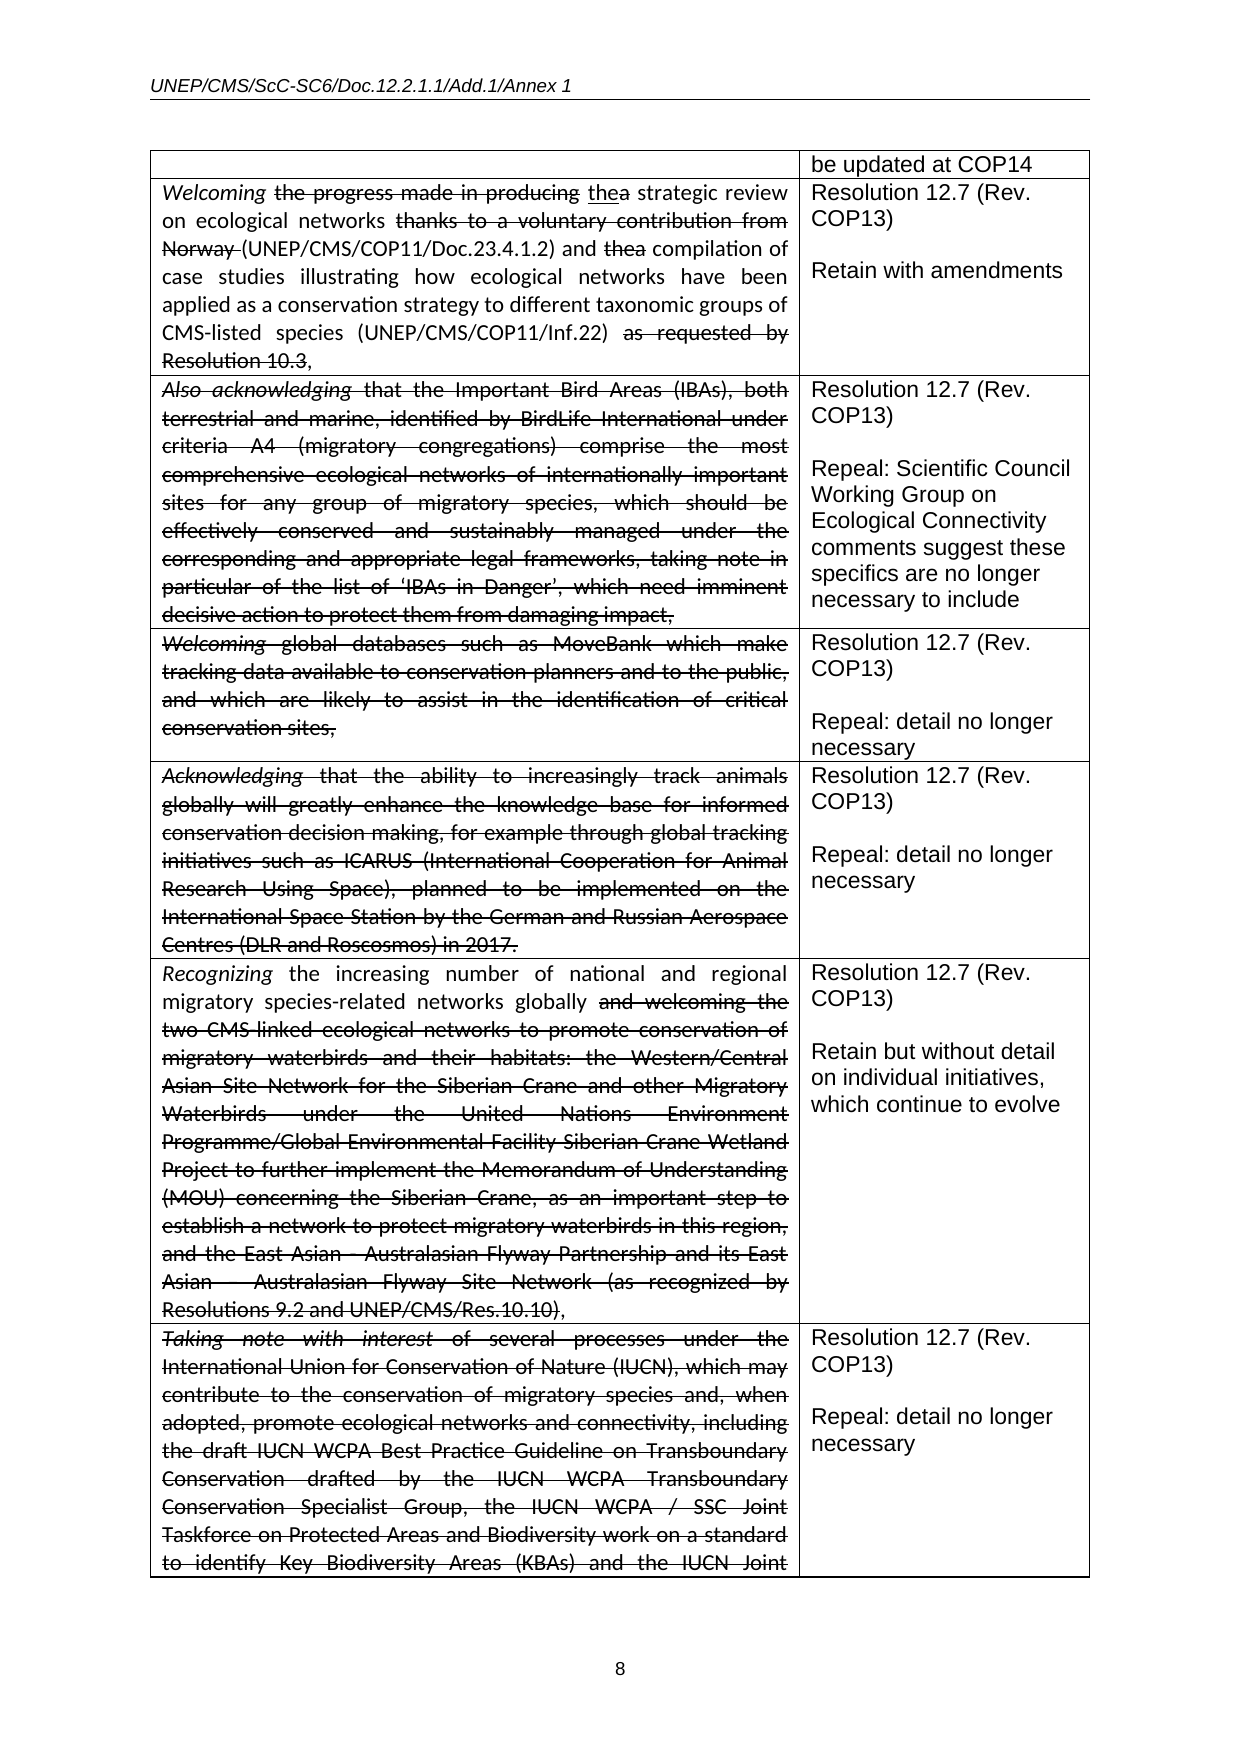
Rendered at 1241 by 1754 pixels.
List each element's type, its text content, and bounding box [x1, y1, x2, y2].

table_cell Acknowledging that the ability to increasingly track animals globally will greatly enhance the knowledge base for informed conservation decision making, for example through global tracking initiatives such as ICARUS (International Cooperation for Animal Research Using Space), planned to be implemented on the International Space Station by the German and Russian Aerospace Centres (DLR and Roscosmos) in 2017. [151, 762, 799, 958]
table_cell Welcoming global databases such as MoveBank which make tracking data available to conservation planners and to the public, and which are likely to assist in the identification of critical conservation sites, [151, 629, 799, 761]
table_cell Resolution 12.7 (Rev. COP13) Repeal: detail no longer necessary [800, 629, 1089, 761]
table_cell Also acknowledging that the Important Bird Areas (IBAs), both terrestrial and marine, identified by BirdLife International under criteria A4 (migratory congregations) comprise the most comprehensive ecological networks of internationally important sites for any group of migratory species, which should be effectively conserved and sustainably managed under the corresponding and appropriate legal frameworks, taking note in particular of the list of ‘IBAs in Danger’, which need imminent decisive action to protect them from damaging impact, [151, 376, 799, 628]
table_cell Resolution 12.7 (Rev. COP13) Repeal: Scientific Council Working Group on Ecological Connectivity comments suggest these specifics are no longer necessary to include [800, 376, 1089, 628]
table_cell Resolution 12.7 (Rev. COP13) Retain with amendments [800, 179, 1089, 374]
table_cell Resolution 12.7 (Rev. COP13) Repeal: detail no longer necessary [800, 762, 1089, 958]
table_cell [800, 151, 1089, 177]
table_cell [151, 151, 799, 177]
table_cell Resolution 12.7 (Rev. COP13) Retain but without detail on individual initiatives, which continue to evolve [800, 959, 1089, 1323]
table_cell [800, 1324, 1089, 1576]
table_cell Recognizing the increasing number of national and regional migratory species-related networks globally and welcoming the two CMS-linked ecological networks to promote conservation of migratory waterbirds and their habitats: the Western/Central Asian Site Network for the Siberian Crane and other Migratory Waterbirds under the United Nations Environment Programme/Global Environmental Facility Siberian Crane Wetland Project to further implement the Memorandum of Understanding (MOU) concerning the Siberian Crane, as an important step to establish a network to protect migratory waterbirds in this region, and the East Asian - Australasian Flyway Partnership and its East Asian – Australasian Flyway Site Network (as recognized by Resolutions 9.2 and UNEP/CMS/Res.10.10), [151, 959, 799, 1323]
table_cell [151, 1324, 799, 1576]
table_cell Welcoming the progress made in producing thea strategic review on ecological networks thanks to a voluntary contribution from Norway (UNEP/CMS/COP11/Doc.23.4.1.2) and thea compilation of case studies illustrating how ecological networks have been applied as a conservation strategy to different taxonomic groups of CMS-listed species (UNEP/CMS/COP11/Inf.22) as requested by Resolution 10.3, [151, 179, 799, 374]
